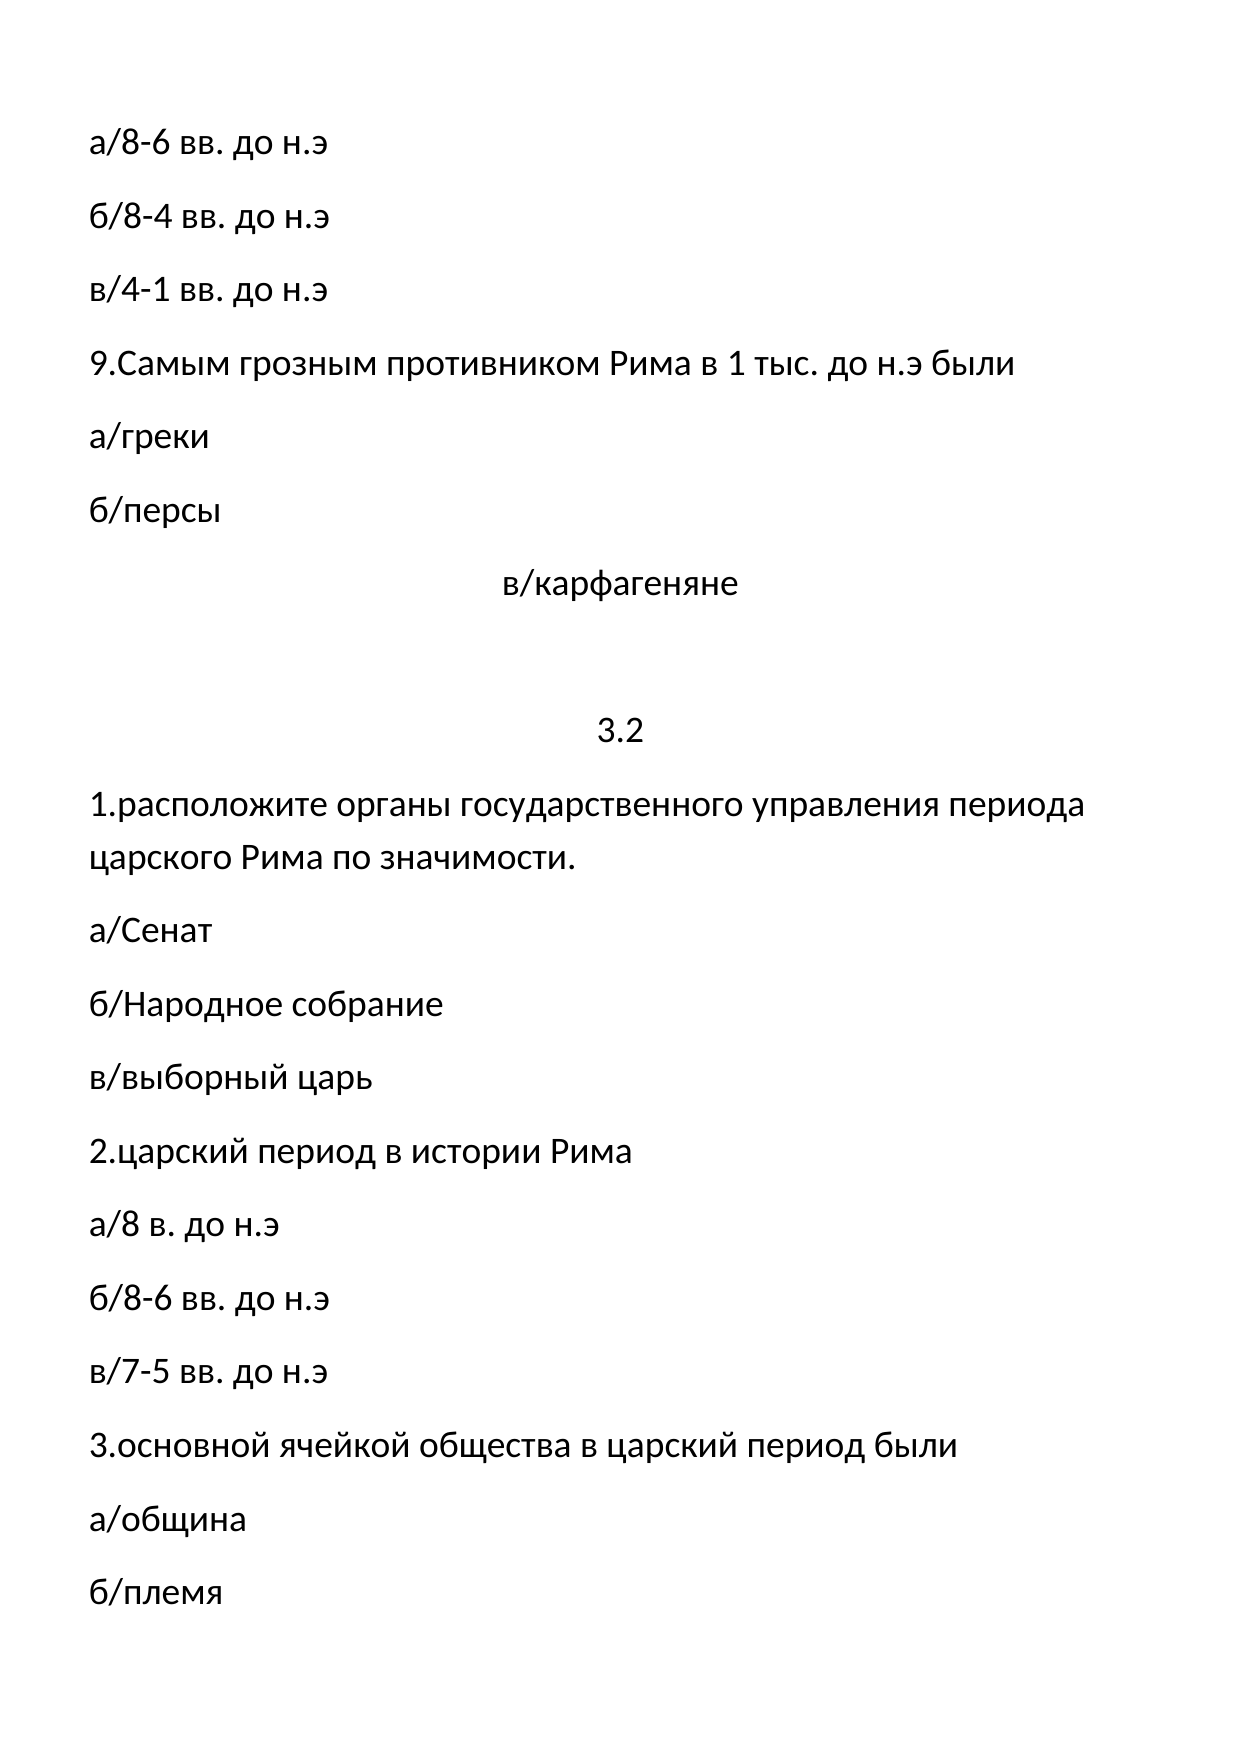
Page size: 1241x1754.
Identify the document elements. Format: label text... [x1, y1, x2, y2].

text в/карфагеняне [88, 559, 1152, 605]
text в/выборный царь [88, 1053, 1152, 1099]
text б/племя [88, 1568, 1152, 1614]
text 1.расположите органы государственного управления периода царского Рима по значимости. [88, 780, 1152, 878]
text 2.царский период в истории Рима [88, 1127, 1152, 1173]
text а/8 в. до н.э [88, 1200, 1152, 1246]
text б/персы [88, 486, 1152, 532]
text б/Народное собрание [88, 980, 1152, 1026]
text в/7-5 вв. до н.э [88, 1347, 1152, 1393]
text а/община [88, 1494, 1152, 1540]
text б/8-6 вв. до н.э [88, 1274, 1152, 1320]
text 3.2 [88, 706, 1152, 752]
text а/греки [88, 412, 1152, 458]
text а/8-6 вв. до н.э [88, 118, 1152, 164]
text а/Сенат [88, 906, 1152, 952]
text б/8-4 вв. до н.э [88, 192, 1152, 237]
text 9.Самым грозным противником Рима в 1 тыс. до н.э были [88, 339, 1152, 384]
text в/4-1 вв. до н.э [88, 265, 1152, 311]
text 3.основной ячейкой общества в царский период были [88, 1421, 1152, 1467]
